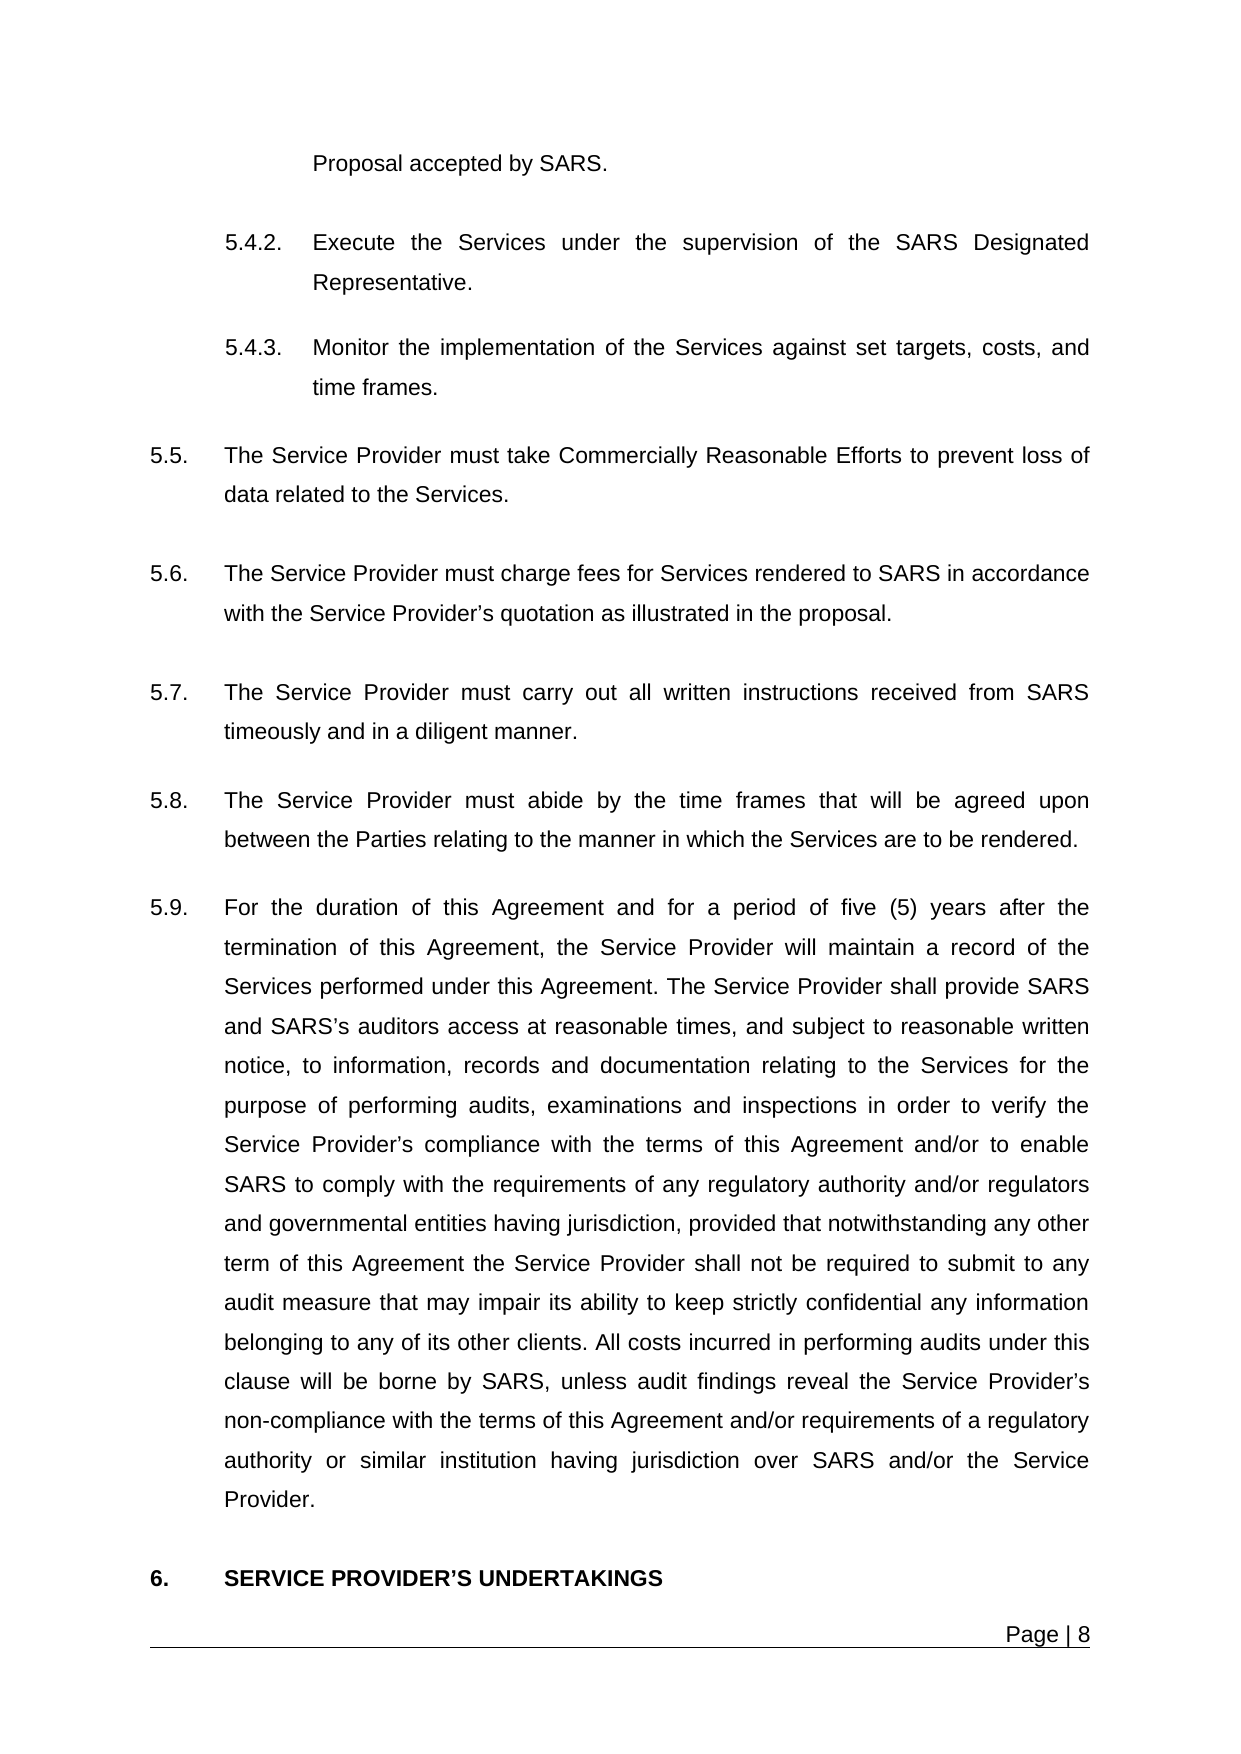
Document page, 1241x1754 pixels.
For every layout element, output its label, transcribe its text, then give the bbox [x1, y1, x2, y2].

list Execute the Services under the supervision of the SARS Designated Representative. [225, 229, 1090, 295]
list The Service Provider must abide by the time frames that will be agreed upon between the Parties relating to the manner in which the Services are to be rendered. [150, 787, 1090, 852]
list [225, 150, 1090, 176]
list Monitor the implementation of the Services against set targets, costs, and time frames. [225, 334, 1090, 400]
list The Service Provider must take Commercially Reasonable Efforts to prevent loss of data related to the Services. [150, 442, 1090, 508]
list For the duration of this Agreement and for a period of five (5) years after the termination of this Agreement, the Service Provider will maintain a record of the Services performed under this Agreement. The Service Provider shall provide SARS and SARS’s auditors access at reasonable times, and subject to reasonable written notice, to information, records and documentation relating to the Services for the purpose of performing audits, examinations and inspections in order to verify the Service Provider’s compliance with the terms of this Agreement and/or to enable SARS to comply with the requirements of any regulatory authority and/or regulators and governmental entities having jurisdiction, provided that notwithstanding any other term of this Agreement the Service Provider shall not be required to submit to any audit measure that may impair its ability to keep strictly confidential any information belonging to any of its other clients. All costs incurred in performing audits under this clause will be borne by SARS, unless audit findings reveal the Service Provider’s non-compliance with the terms of this Agreement and/or requirements of a regulatory authority or similar institution having jurisdiction over SARS and/or the Service Provider. [150, 894, 1090, 1513]
list SERVICE PROVIDER’S UNDERTAKINGS [150, 1565, 1090, 1592]
list The Service Provider must charge fees for Services rendered to SARS in accordance with the Service Provider’s quotation as illustrated in the proposal. [150, 560, 1090, 626]
list The Service Provider must carry out all written instructions received from SARS timeously and in a diligent manner. [150, 679, 1090, 745]
